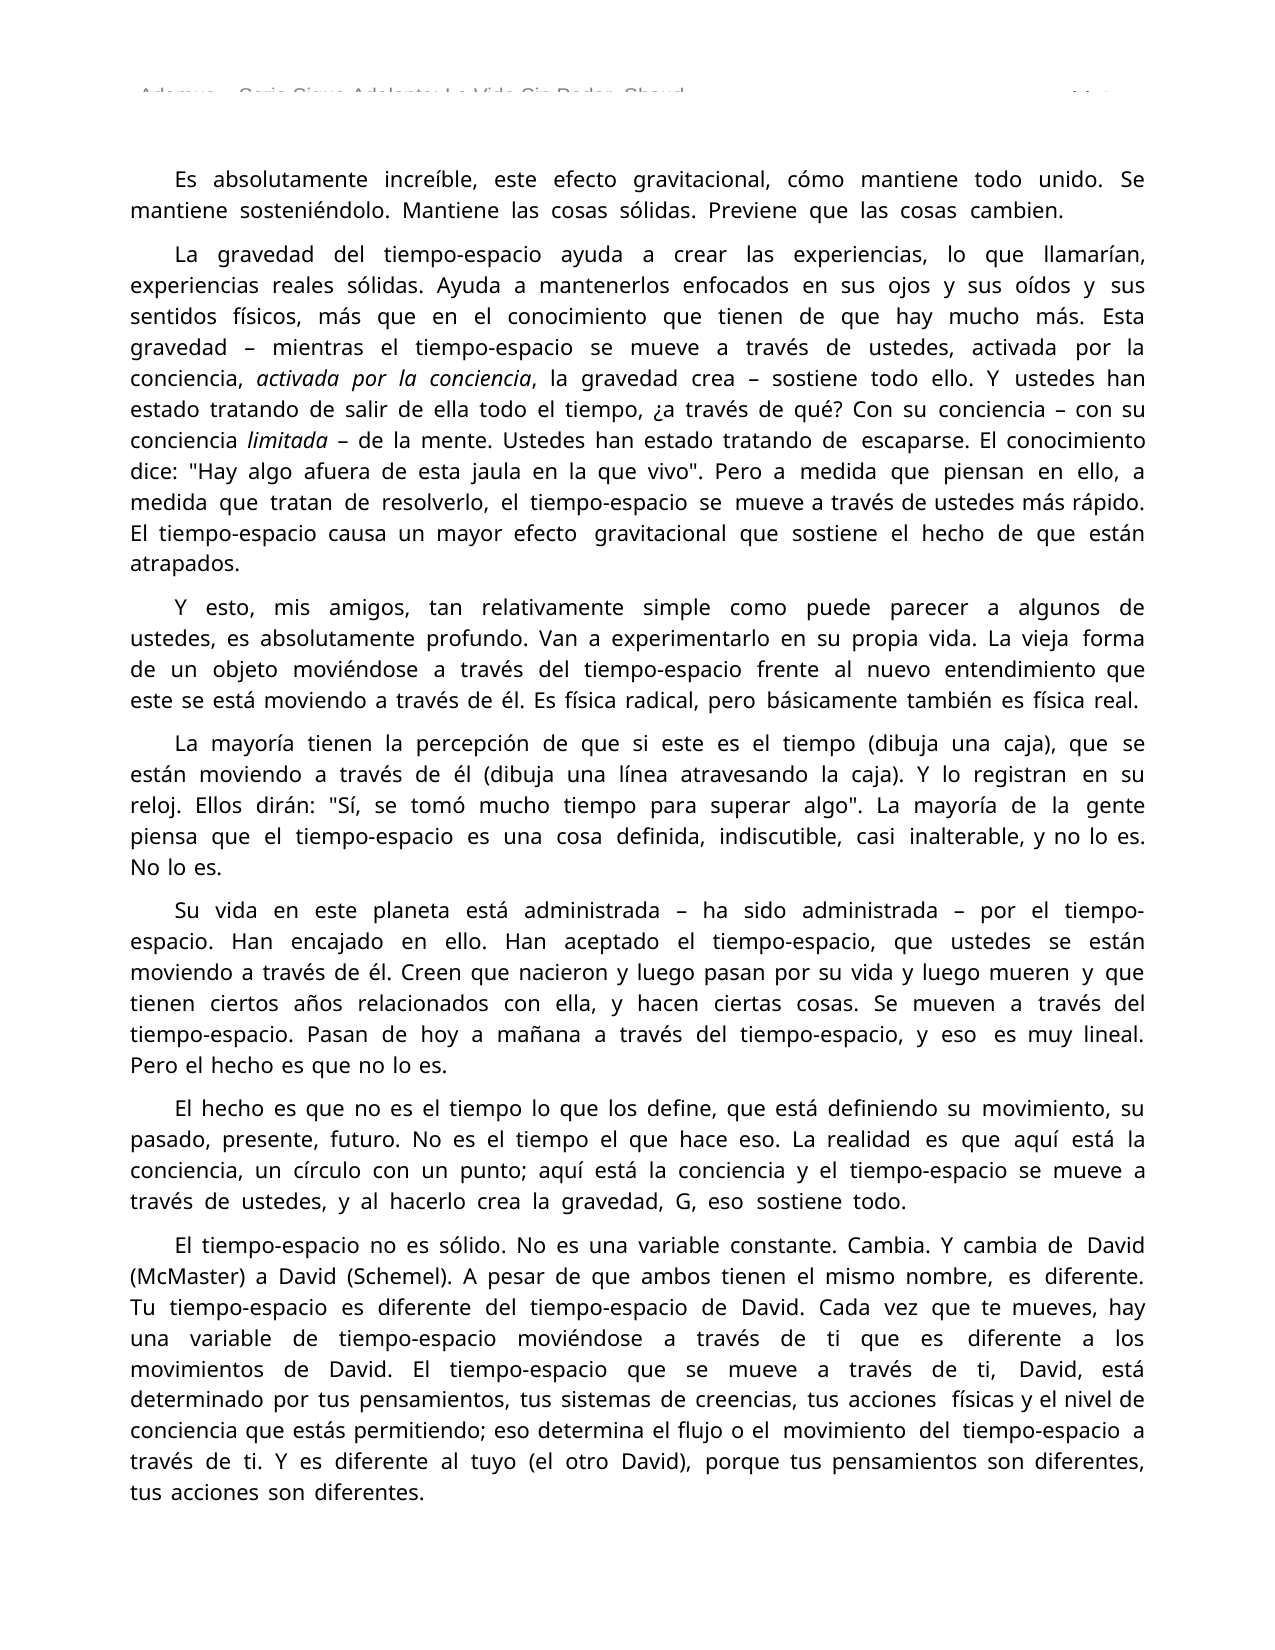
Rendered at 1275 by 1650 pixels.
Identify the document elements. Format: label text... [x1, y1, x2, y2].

text Es absolutamente increíble, este efecto gravitacional, cómo mantiene todo unido. Se mantiene sosteniéndolo. Mantiene las cosas sólidas. Previene que las cosas cambien. [130, 164, 1145, 225]
text La gravedad del tiempo-espacio ayuda a crear las experiencias, lo que llamarían, experiencias reales sólidas. Ayuda a mantenerlos enfocados en sus ojos y sus oídos y sus sentidos físicos, más que en el conocimiento que tienen de que hay mucho más. Esta gravedad – mientras el tiempo-espacio se mueve a través de ustedes, activada por la conciencia, activada por la conciencia, la gravedad crea – sostiene todo ello. Y ustedes han estado tratando de salir de ella todo el tiempo, ¿a través de qué? Con su conciencia – con su conciencia limitada – de la mente. Ustedes han estado tratando de escaparse. El conocimiento dice: "Hay algo afuera de esta jaula en la que vivo". Pero a medida que piensan en ello, a medida que tratan de resolverlo, el tiempo-espacio se mueve a través de ustedes más rápido. El tiempo-espacio causa un mayor efecto gravitacional que sostiene el hecho de que están atrapados. [130, 239, 1146, 578]
text La mayoría tienen la percepción de que si este es el tiempo (dibuja una caja), que se están moviendo a través de él (dibuja una línea atravesando la caja). Y lo registran en su reloj. Ellos dirán: "Sí, se tomó mucho tiempo para superar algo". La mayoría de la gente piensa que el tiempo-espacio es una cosa definida, indiscutible, casi inalterable, y no lo es. No lo es. [130, 728, 1146, 881]
text El hecho es que no es el tiempo lo que los define, que está definiendo su movimiento, su pasado, presente, futuro. No es el tiempo el que hace eso. La realidad es que aquí está la conciencia, un círculo con un punto; aquí está la conciencia y el tiempo-espacio se mueve a través de ustedes, y al hacerlo crea la gravedad, G, eso sostiene todo. [130, 1093, 1146, 1216]
text Su vida en este planeta está administrada – ha sido administrada – por el tiempo- espacio. Han encajado en ello. Han aceptado el tiempo-espacio, que ustedes se están moviendo a través de él. Creen que nacieron y luego pasan por su vida y luego mueren y que tienen ciertos años relacionados con ella, y hacen ciertas cosas. Se mueven a través del tiempo-espacio. Pasan de hoy a mañana a través del tiempo-espacio, y eso es muy lineal. Pero el hecho es que no lo es. [130, 895, 1146, 1079]
text Y esto, mis amigos, tan relativamente simple como puede parecer a algunos de ustedes, es absolutamente profundo. Van a experimentarlo en su propia vida. La vieja forma de un objeto moviéndose a través del tiempo-espacio frente al nuevo entendimiento que este se está moviendo a través de él. Es física radical, pero básicamente también es física real. [130, 592, 1146, 714]
text El tiempo-espacio no es sólido. No es una variable constante. Cambia. Y cambia de David (McMaster) a David (Schemel). A pesar de que ambos tienen el mismo nombre, es diferente. Tu tiempo-espacio es diferente del tiempo-espacio de David. Cada vez que te mueves, hay una variable de tiempo-espacio moviéndose a través de ti que es diferente a los movimientos de David. El tiempo-espacio que se mueve a través de ti, David, está determinado por tus pensamientos, tus sistemas de creencias, tus acciones físicas y el nivel de conciencia que estás permitiendo; eso determina el flujo o el movimiento del tiempo-espacio a través de ti. Y es diferente al tuyo (el otro David), porque tus pensamientos son diferentes, tus acciones son diferentes. [130, 1230, 1146, 1507]
